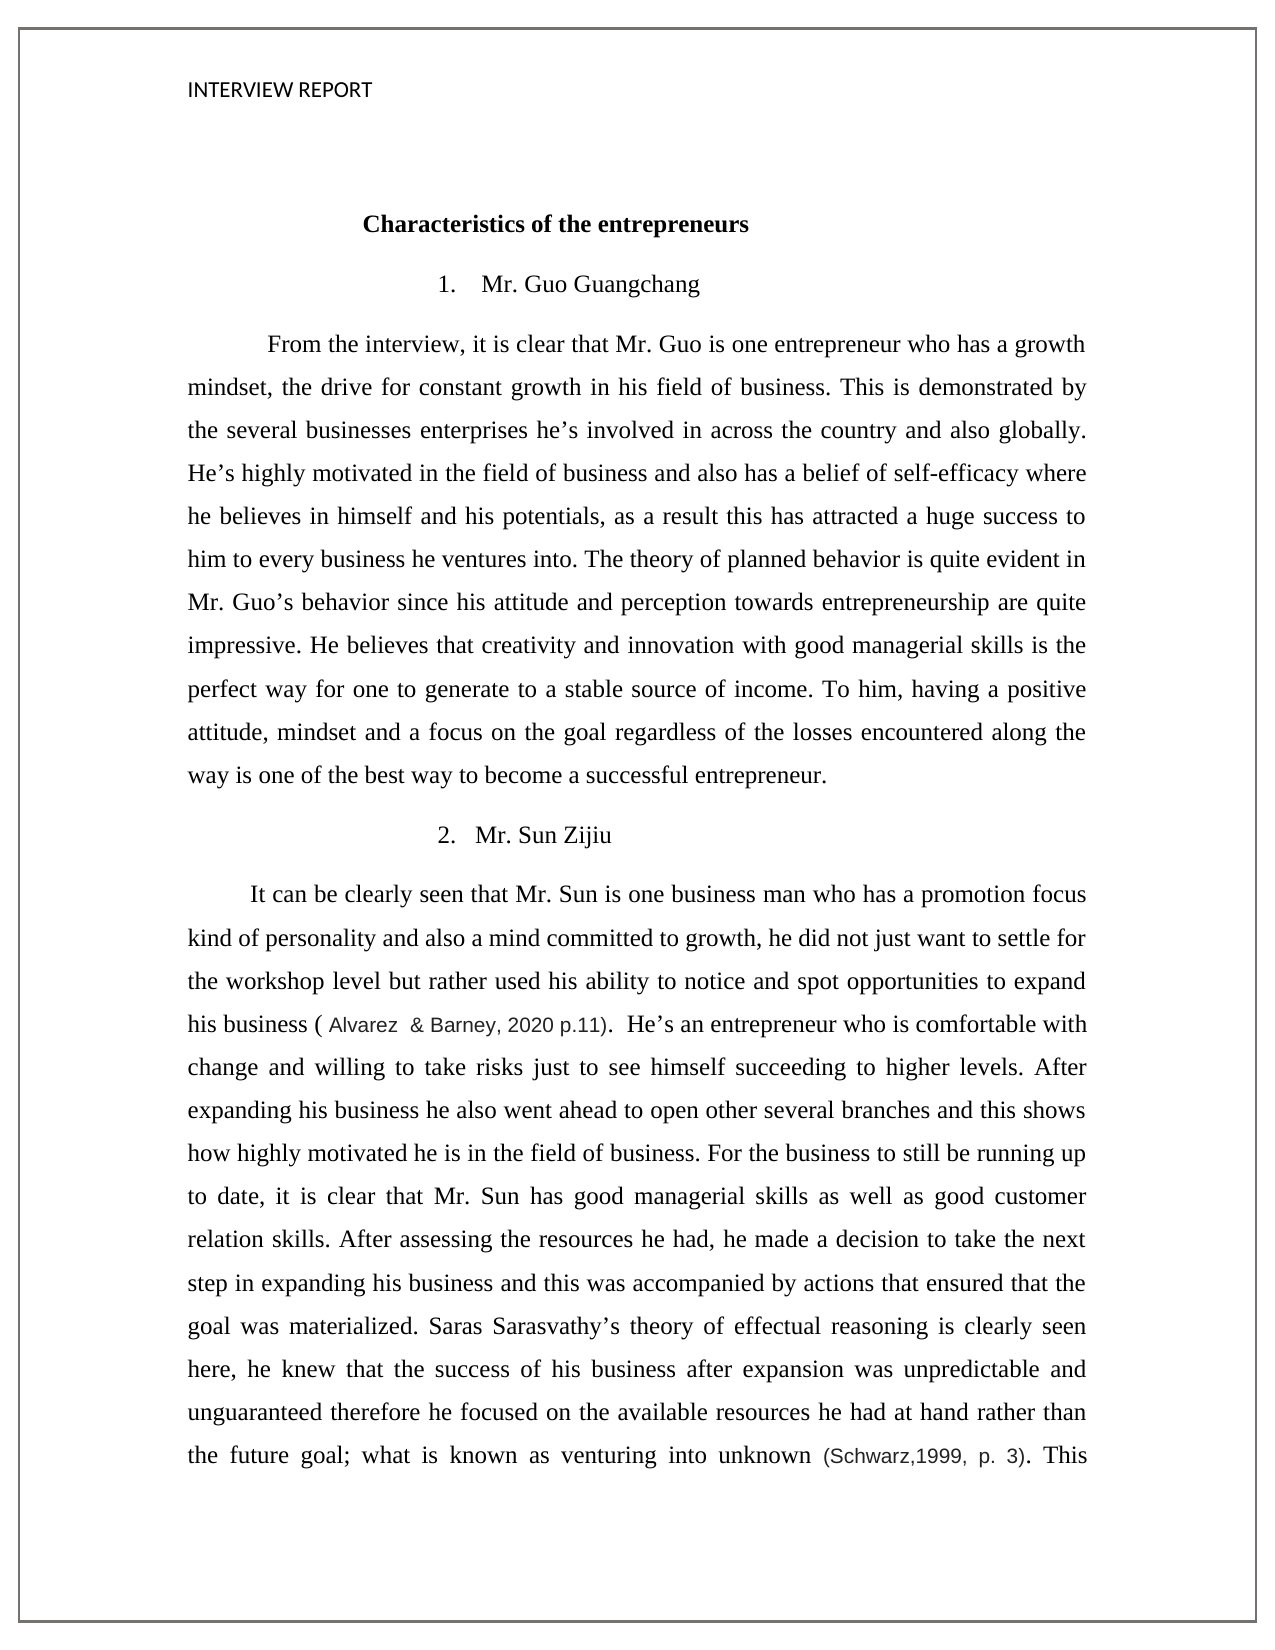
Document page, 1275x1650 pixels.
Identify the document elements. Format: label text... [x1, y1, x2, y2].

list Mr. Sun Zijiu [437, 820, 1087, 848]
text From the interview, it is clear that Mr. Guo is one entrepreneur who has a growth mindset, the drive for constant growth in his field of business. This is demonstrated by the several businesses enterprises he’s involved in across the country and also globally. He’s highly motivated in the field of business and also has a belief of self-efficacy where he believes in himself and his potentials, as a result this has attracted a huge success to him to every business he ventures into. The theory of planned behavior is quite evident in Mr. Guo’s behavior since his attitude and perception towards entrepreneurship are quite impressive. He believes that creativity and innovation with good managerial skills is the perfect way for one to generate to a stable source of income. To him, having a positive attitude, mindset and a focus on the goal regardless of the losses encountered along the way is one of the best way to become a successful entrepreneur. [187, 329, 1087, 789]
list Mr. Guo Guangchang [437, 269, 1087, 298]
text Characteristics of the entrepreneurs [187, 209, 1087, 238]
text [187, 879, 1087, 1469]
